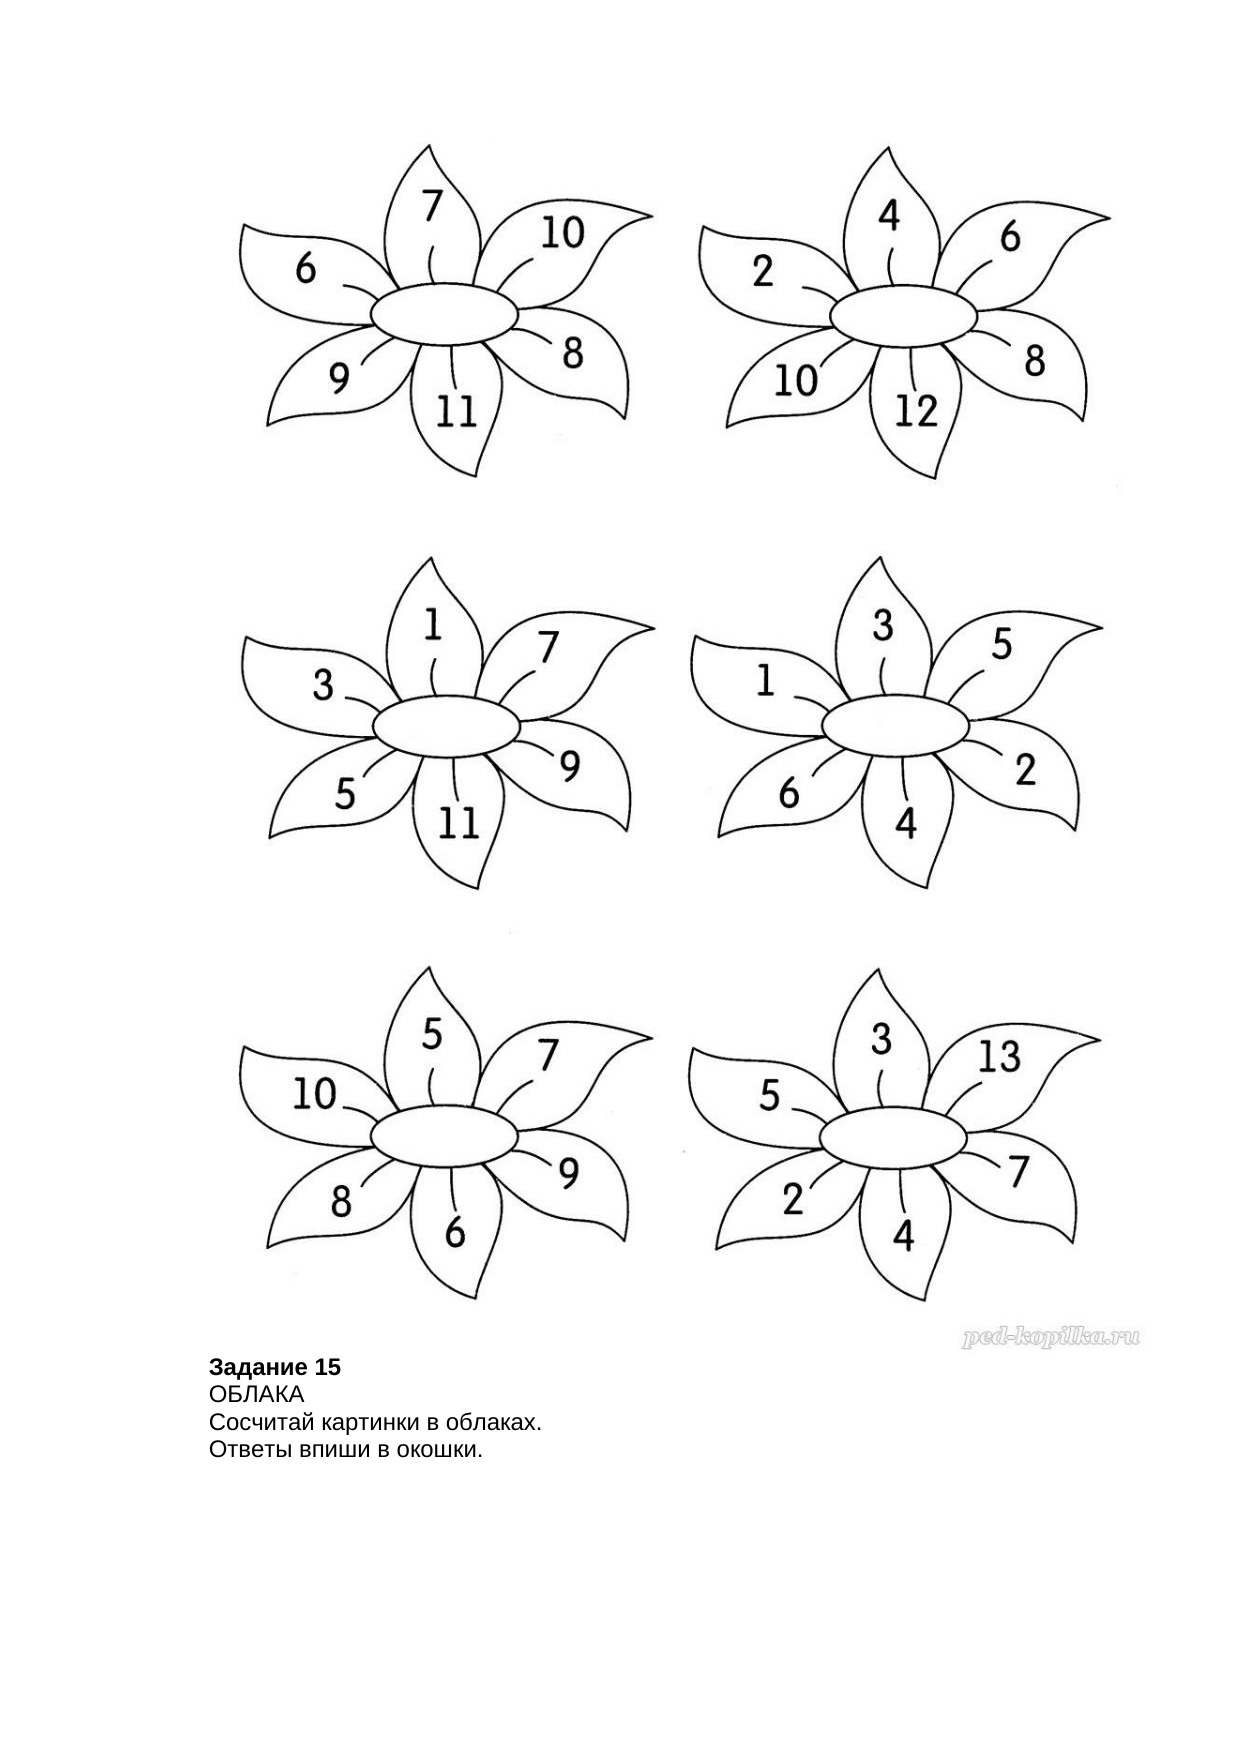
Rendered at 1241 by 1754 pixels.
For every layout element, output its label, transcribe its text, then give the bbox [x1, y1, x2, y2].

text Ответы впиши в окошки. [177, 1435, 1152, 1463]
text Задание 15 [177, 1352, 1152, 1380]
text ОБЛАКА [177, 1380, 1152, 1408]
text Сосчитай картинки в облаках. [177, 1408, 1152, 1435]
picture [208, 118, 1146, 1353]
